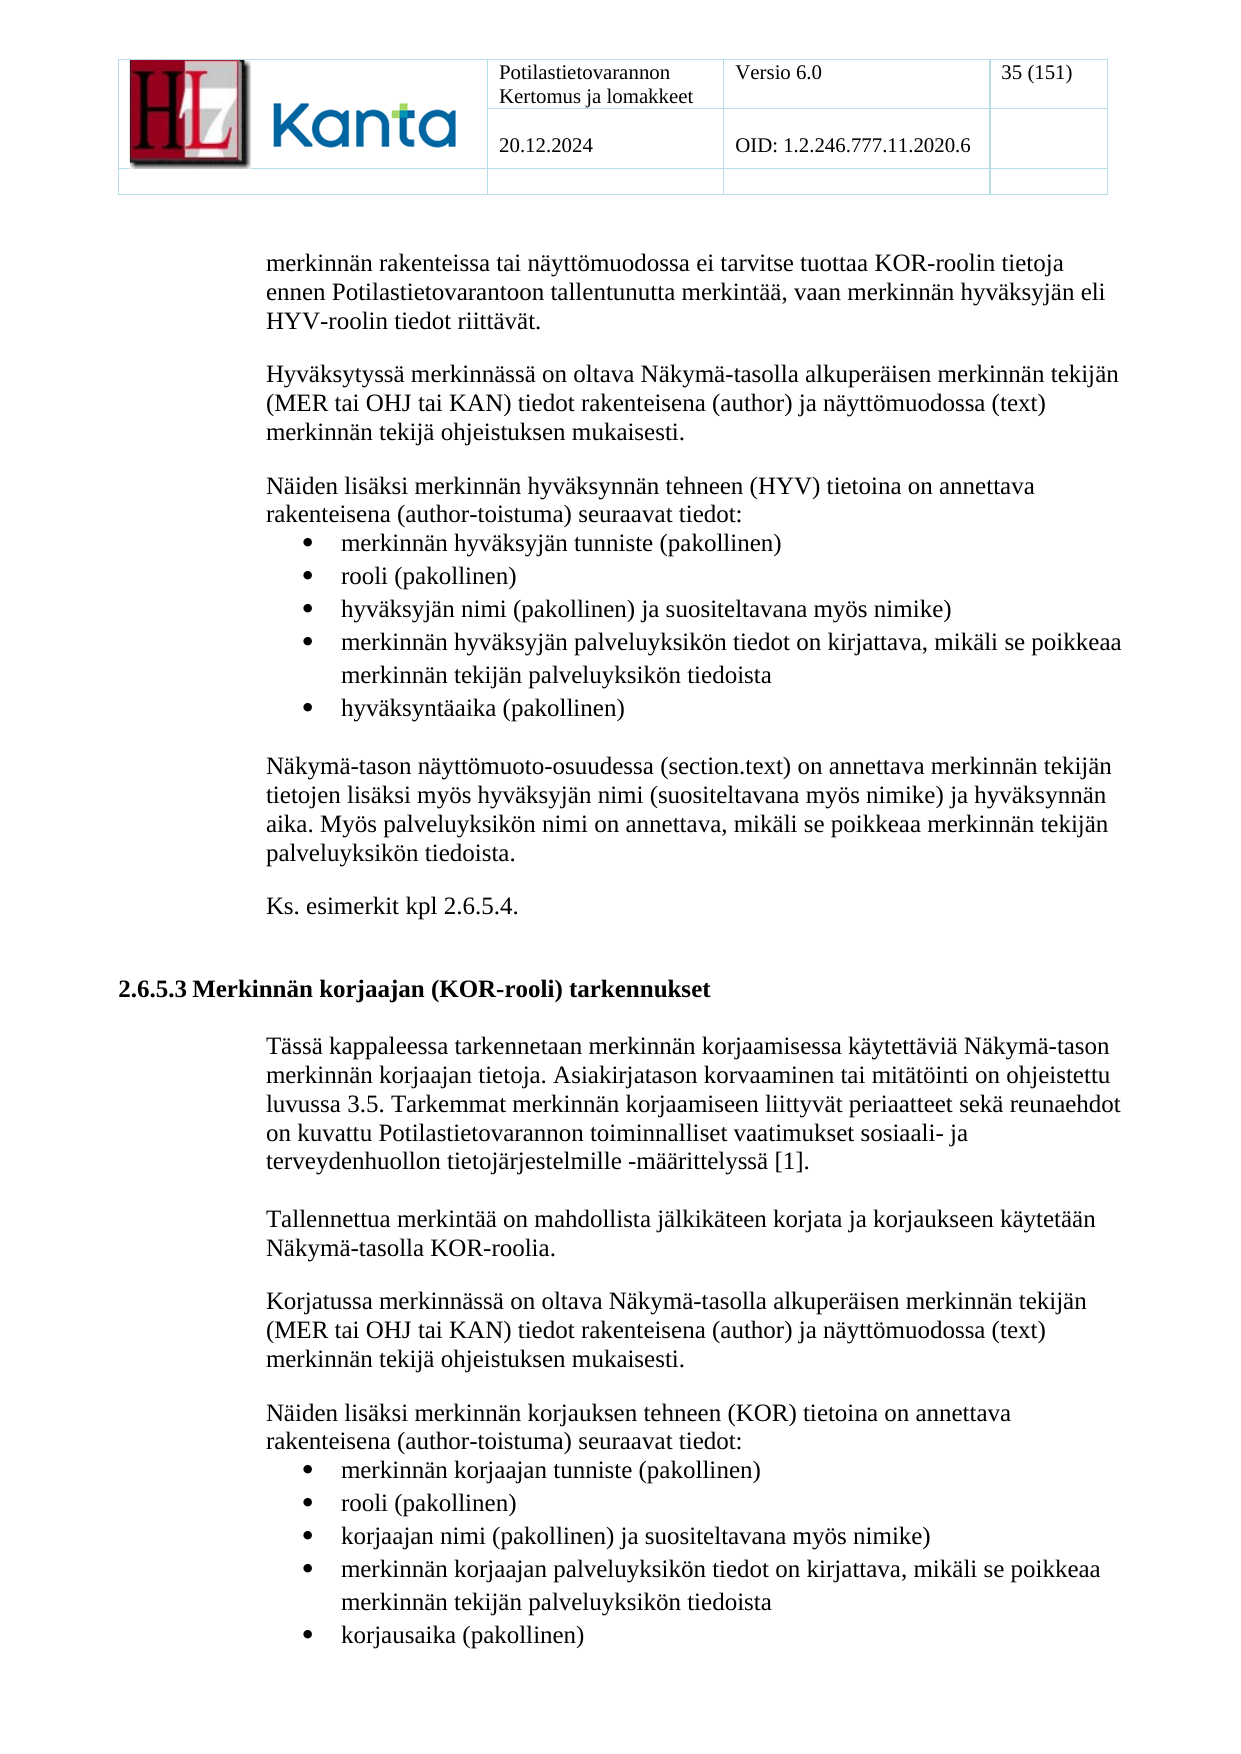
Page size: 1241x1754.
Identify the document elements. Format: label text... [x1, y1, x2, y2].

text Tässä kappaleessa tarkennetaan merkinnän korjaamisessa käytettäviä Näkymä-tason merkinnän korjaajan tietoja. Asiakirjatason korvaaminen tai mitätöinti on ohjeistettu luvussa 3.5. Tarkemmat merkinnän korjaamiseen liittyvät periaatteet sekä reunaehdot on kuvattu Potilastietovarannon toiminnalliset vaatimukset sosiaali- ja terveydenhuollon tietojärjestelmille -määrittelyssä [1]. [266, 1031, 1122, 1175]
text Näkymä-tason näyttömuoto-osuudessa (section.text) on annettava merkinnän tekijän tietojen lisäksi myös hyväksyjän nimi (suositeltavana myös nimike) ja hyväksynnän aika. Myös palveluyksikön nimi on annettava, mikäli se poikkeaa merkinnän tekijän palveluyksikön tiedoista. [266, 751, 1122, 866]
subtitle Merkinnän korjaajan (KOR-rooli) tarkennukset [118, 974, 1122, 1003]
text Tallennettua merkintää on mahdollista jälkikäteen korjata ja korjaukseen käytetään Näkymä-tasolla KOR-roolia. [266, 1204, 1122, 1261]
list rooli (pakollinen) [303, 1488, 1122, 1517]
list merkinnän korjaajan palveluyksikön tiedot on kirjattava, mikäli se poikkeaa merkinnän tekijän palveluyksikön tiedoista [303, 1554, 1122, 1616]
text Korjatussa merkinnässä on oltava Näkymä-tasolla alkuperäisen merkinnän tekijän (MER tai OHJ tai KAN) tiedot rakenteisena (author) ja näyttömuodossa (text) merkinnän tekijä ohjeistuksen mukaisesti. [266, 1286, 1122, 1373]
picture [129, 60, 252, 169]
list merkinnän hyväksyjän palveluyksikön tiedot on kirjattava, mikäli se poikkeaa merkinnän tekijän palveluyksikön tiedoista [303, 627, 1122, 689]
text Näiden lisäksi merkinnän hyväksynnän tehneen (HYV) tietoina on annettava rakenteisena (author-toistuma) seuraavat tiedot: [266, 471, 1122, 528]
list merkinnän korjaajan tunniste (pakollinen) [303, 1455, 1122, 1484]
list hyväksyntäaika (pakollinen) [303, 693, 1122, 722]
picture [264, 93, 467, 159]
text Hyväksytyssä merkinnässä on oltava Näkymä-tasolla alkuperäisen merkinnän tekijän (MER tai OHJ tai KAN) tiedot rakenteisena (author) ja näyttömuodossa (text) merkinnän tekijä ohjeistuksen mukaisesti. [266, 359, 1122, 446]
list merkinnän hyväksyjän tunniste (pakollinen) [303, 528, 1122, 557]
list korjausaika (pakollinen) [303, 1620, 1122, 1649]
text Näiden lisäksi merkinnän korjauksen tehneen (KOR) tietoina on annettava rakenteisena (author-toistuma) seuraavat tiedot: [266, 1398, 1122, 1455]
list rooli (pakollinen) [303, 561, 1122, 590]
list hyväksyjän nimi (pakollinen) ja suositeltavana myös nimike) [303, 594, 1122, 623]
text Ks. esimerkit kpl 2.6.5.4. [266, 891, 1122, 920]
list korjaajan nimi (pakollinen) ja suositeltavana myös nimike) [303, 1521, 1122, 1550]
